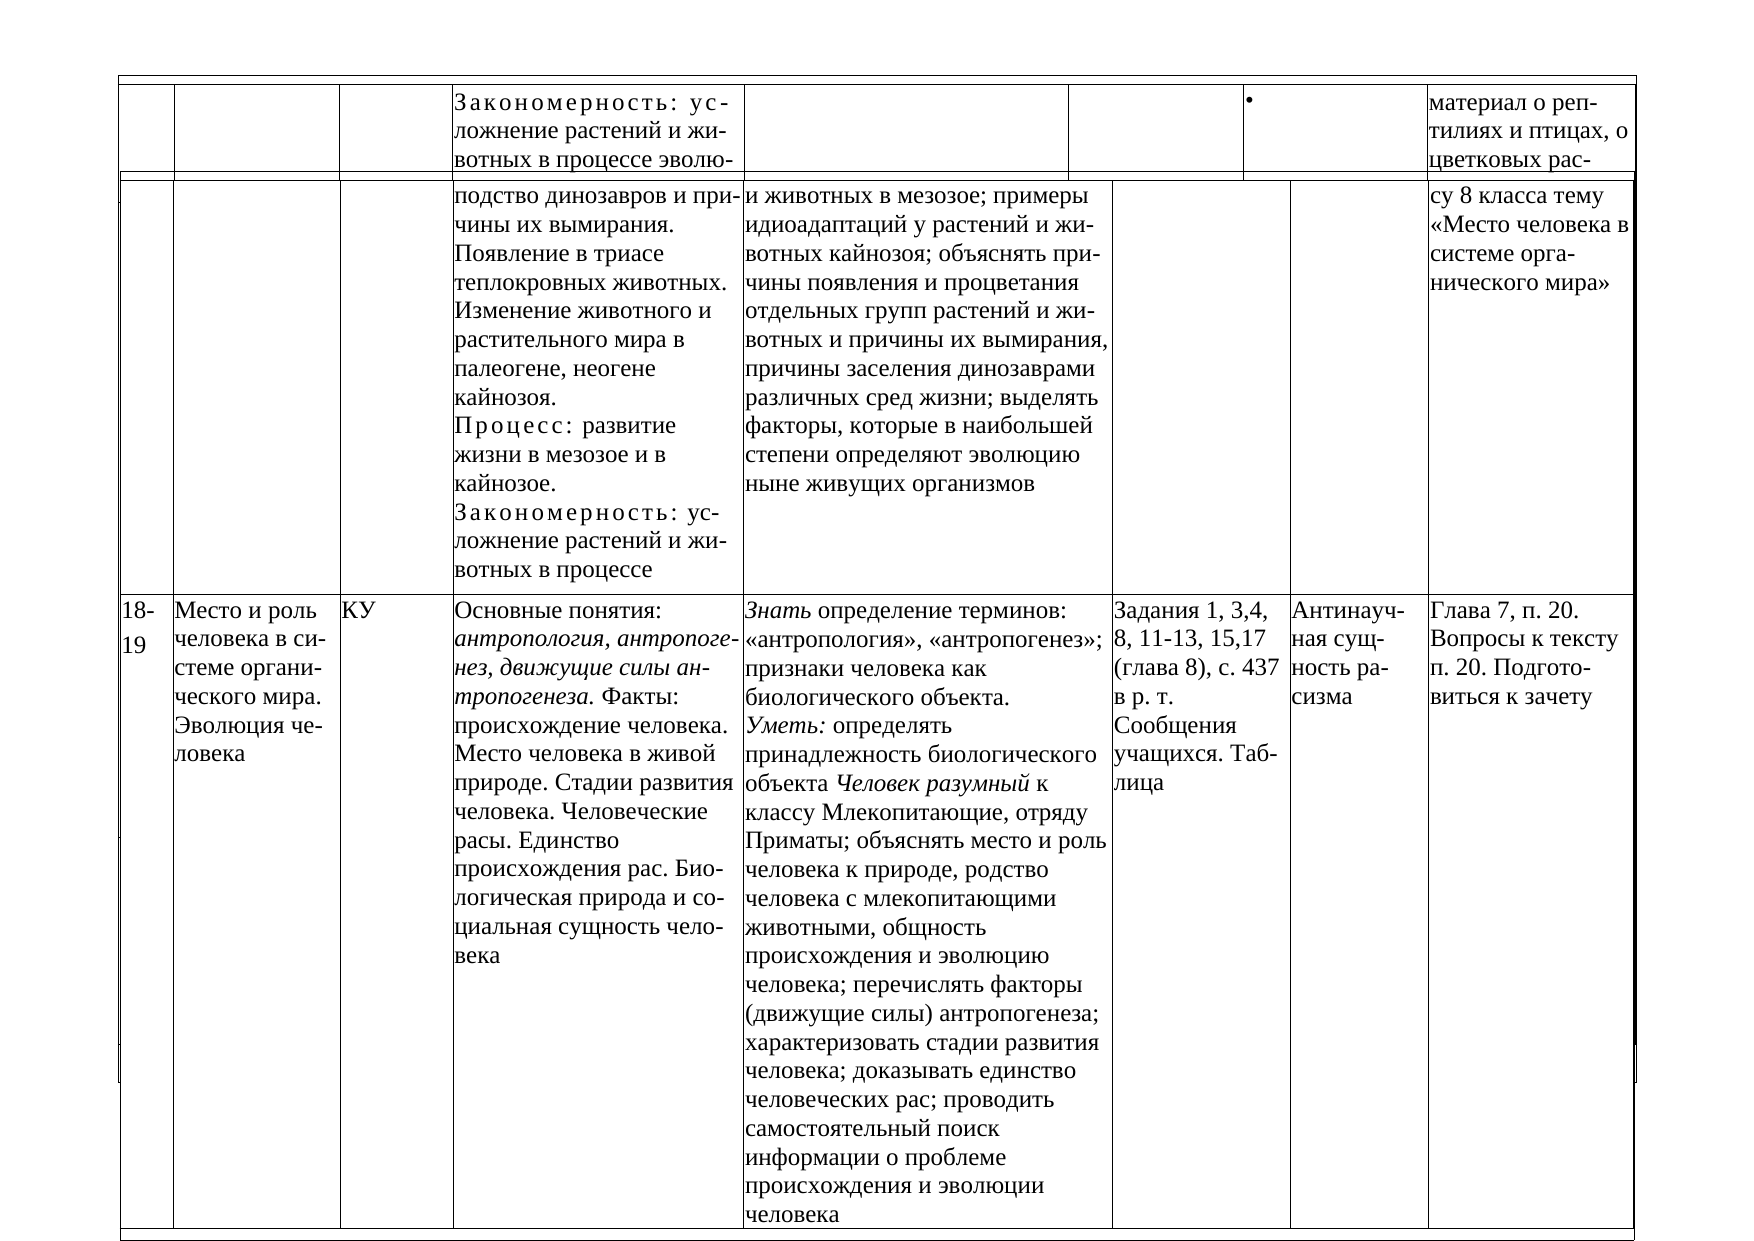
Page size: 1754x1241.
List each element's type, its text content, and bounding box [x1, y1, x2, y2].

table_header [1113, 181, 1290, 594]
table_header [745, 172, 1068, 180]
table_header [1069, 172, 1243, 180]
table_header материал о рептилиях и птицах, о цветковых растениях [1428, 85, 1635, 171]
table_cell 18- 19 [121, 595, 173, 1228]
table_header [175, 85, 339, 171]
table_header [1291, 181, 1428, 594]
table_header су 8 класса тему «Место человека в системе органического мира» [1429, 181, 1633, 594]
table_header подство динозавров и причины их вымирания. Появление в триасе теплокровных животных. Изменение животного и растительного мира в палеогене, неогене кайнозоя. Процесс: развитие жизни в мезозое и в кайнозое. Закономерность: усложнение растений и животных в процессе эволюции [454, 181, 743, 594]
table_cell Знать определение терминов: «антропология», «антропогенез»; признаки человека как биологического объекта. Уметь: определять принадлежность биологического объекта Человек разумный к классу Млекопитающие, отряду Приматы; объяснять место и роль человека к природе, родство человека с млекопитающими животными, общность происхождения и эволюцию человека; перечислять факторы (движущие силы) антропогенеза; характеризовать стадии развития человека; доказывать единство человеческих рас; проводить самостоятельный поиск информации о проблеме происхождения и эволюции человека [744, 595, 1112, 1228]
table_header [119, 85, 174, 180]
table_header и животных в мезозое; примеры идиоадаптаций у растений и животных кайнозоя; объяснять причины появления и процветания отдельных групп растений и животных и причины их вымирания, причины заселения динозаврами различных сред жизни; выделять факторы, которые в наибольшей степени определяют эволюцию ныне живущих организмов [744, 181, 1112, 594]
table_header [121, 181, 173, 594]
table_cell Место и роль человека в системе органического мира. Эволюция человека [174, 595, 340, 1228]
table_header [340, 172, 452, 180]
table_cell Глава 7, п. 20. Вопросы к тексту п. 20. Подготовиться к зачету [1429, 595, 1633, 1228]
table_cell Задания 1, 3,4, 8, 11-13, 15,17 (глава 8), с. 437 в р. т. Сообщения учащихся. Таблица [1113, 595, 1290, 1228]
table_header Закономерность: усложнение растений и животных в процессе эволюции [453, 85, 744, 171]
table_header [340, 85, 452, 171]
table_cell Антинаучная сущность расизма [1291, 595, 1428, 1228]
table_header • [1244, 85, 1427, 171]
table_cell КУ [341, 595, 453, 1228]
table_header [174, 181, 340, 594]
table_header [745, 85, 1068, 171]
table_cell Основные понятия: антропология, антропогенез, движущие силы антропогенеза. Факты: происхождение человека. Место человека в живой природе. Стадии развития человека. Человеческие расы. Единство происхождения рас. Биологическая природа и социальная сущность человека [454, 595, 743, 1228]
table_header [341, 181, 453, 594]
table_header [175, 172, 339, 180]
table_header [1069, 85, 1243, 171]
